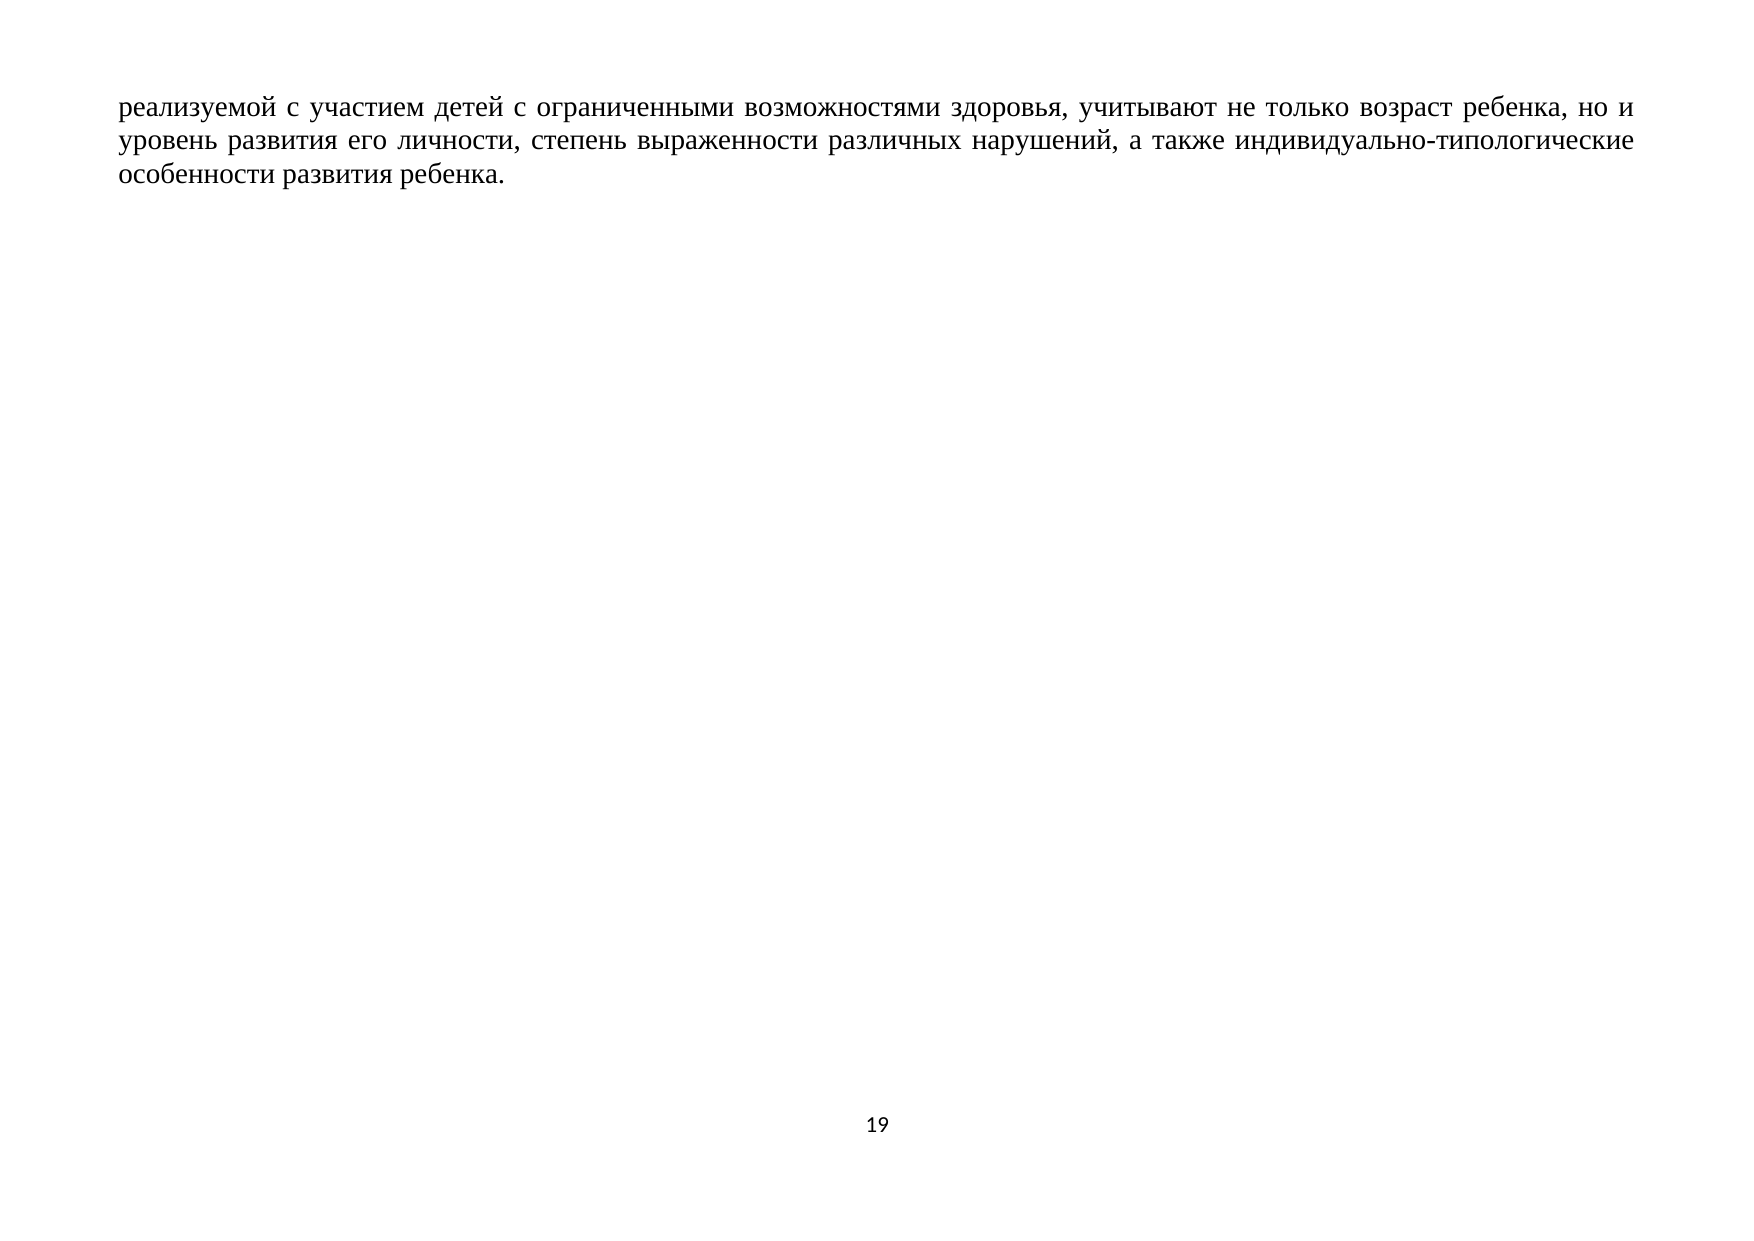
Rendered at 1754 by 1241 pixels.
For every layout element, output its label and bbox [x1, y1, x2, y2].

text [118, 89, 1636, 189]
